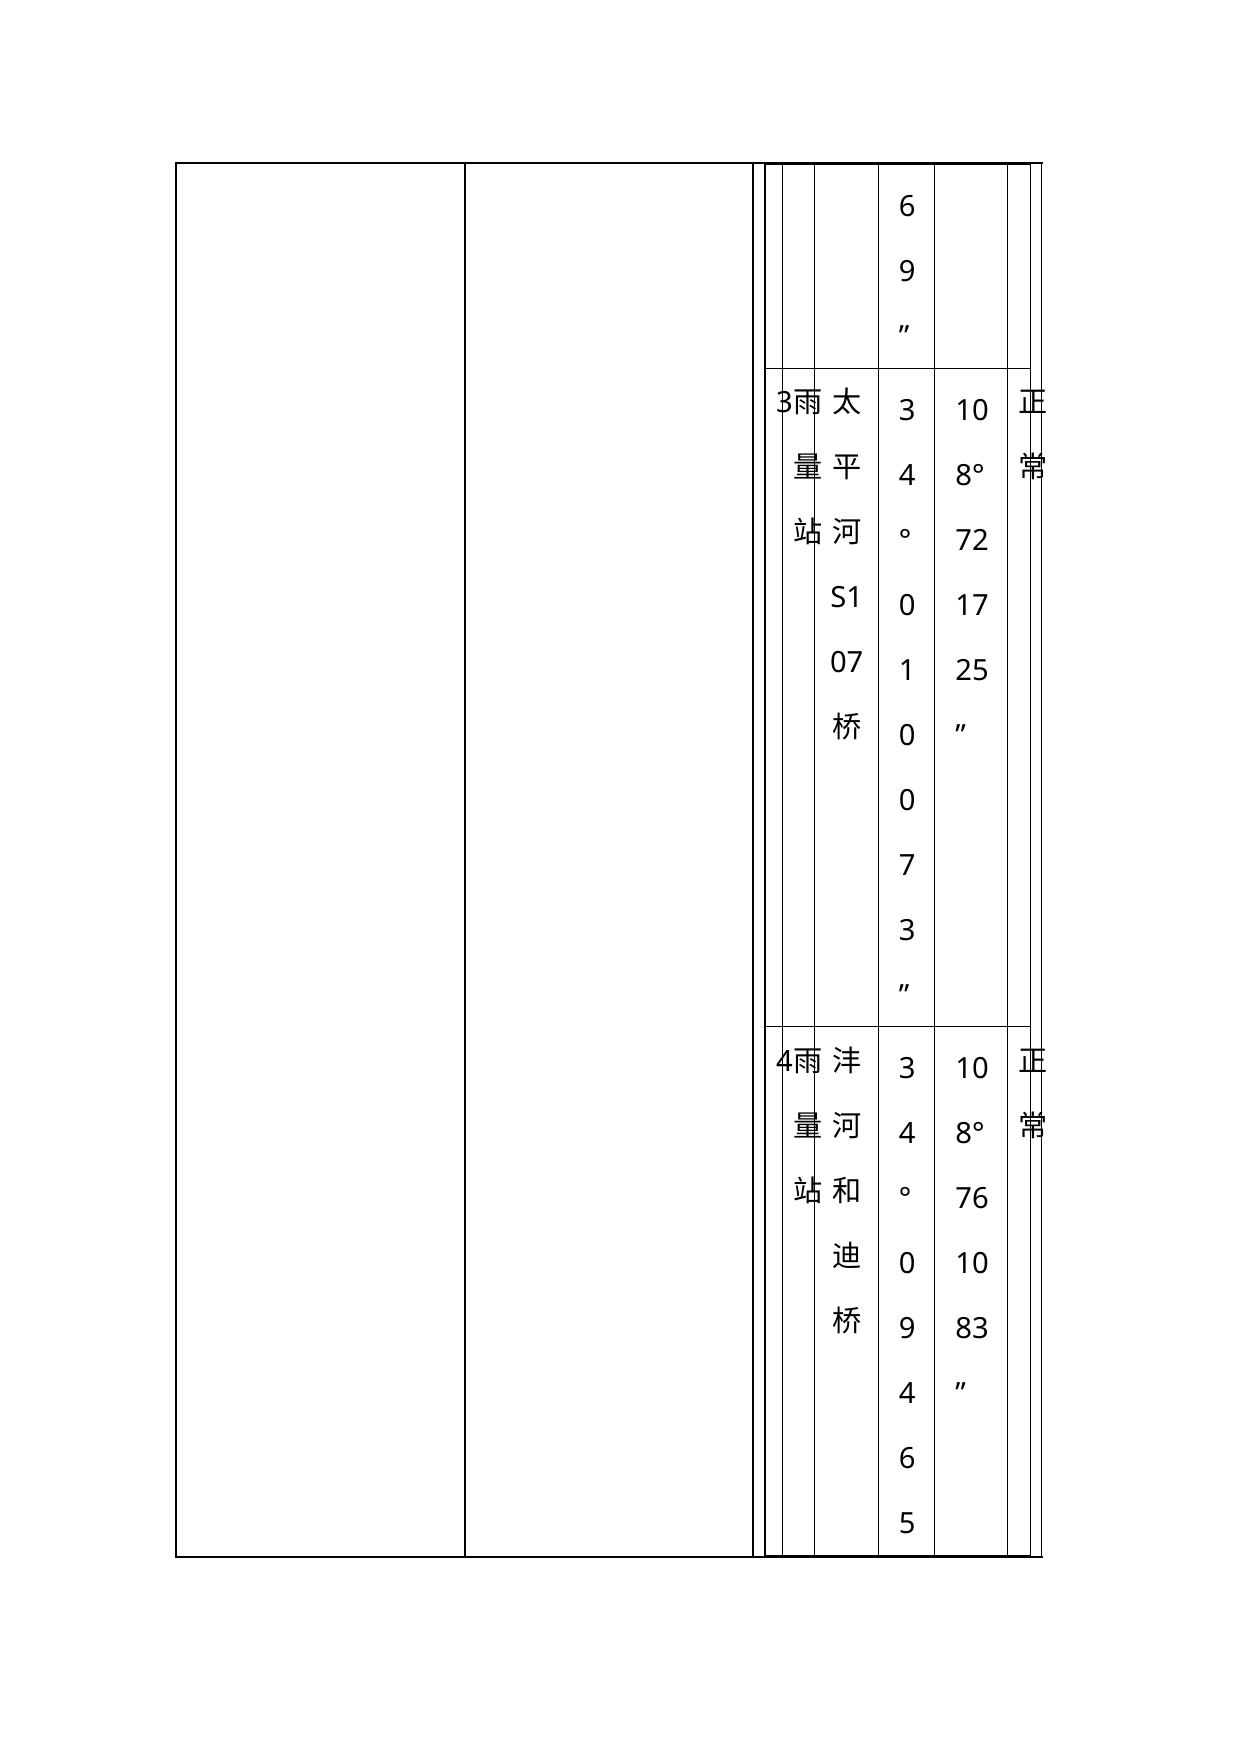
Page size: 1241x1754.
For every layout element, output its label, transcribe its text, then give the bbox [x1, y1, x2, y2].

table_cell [783, 1027, 814, 1555]
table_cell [754, 164, 764, 1556]
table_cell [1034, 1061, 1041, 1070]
table_cell 服务内容及清单 为确保防系统安全稳定运行，现结合实际情况，针对已建防汛预警项目内容，制定维护计划对项目进行维护。具体维护内容如下： 3.1防汛预警系统 3.2视频监控系统 高新区视频监控站28处。 3.3水雨情监测站 3.4无线预警广播站 3.5通信费 [879, 369, 934, 1026]
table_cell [766, 165, 782, 368]
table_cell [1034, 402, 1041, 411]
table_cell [935, 1027, 1007, 1555]
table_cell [1008, 1027, 1030, 1555]
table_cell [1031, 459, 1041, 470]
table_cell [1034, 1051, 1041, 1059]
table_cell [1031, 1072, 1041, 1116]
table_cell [1008, 165, 1030, 368]
table_cell [466, 164, 752, 1556]
table_cell 1 [177, 164, 464, 1556]
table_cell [815, 165, 878, 368]
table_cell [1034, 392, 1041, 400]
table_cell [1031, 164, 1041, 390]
table_cell 服务内容及清单 为确保防系统安全稳定运行，现结合实际情况，针对已建防汛预警项目内容，制定维护计划对项目进行维护。具体维护内容如下： 3.1防汛预警系统 3.2视频监控系统 高新区视频监控站28处。 3.3水雨情监测站 3.4无线预警广播站 3.5通信费 [783, 369, 814, 1026]
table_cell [815, 1027, 878, 1555]
table_cell 服务内容及清单 为确保防系统安全稳定运行，现结合实际情况，针对已建防汛预警项目内容，制定维护计划对项目进行维护。具体维护内容如下： 3.1防汛预警系统 3.2视频监控系统 高新区视频监控站28处。 3.3水雨情监测站 3.4无线预警广播站 3.5通信费 [1008, 369, 1030, 1026]
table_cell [935, 165, 1007, 368]
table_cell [783, 165, 814, 368]
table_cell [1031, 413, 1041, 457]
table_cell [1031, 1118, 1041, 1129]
table_cell 服务内容及清单 为确保防系统安全稳定运行，现结合实际情况，针对已建防汛预警项目内容，制定维护计划对项目进行维护。具体维护内容如下： 3.1防汛预警系统 3.2视频监控系统 高新区视频监控站28处。 3.3水雨情监测站 3.4无线预警广播站 3.5通信费 [815, 369, 878, 1026]
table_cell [879, 165, 934, 368]
table_cell 服务内容及清单 为确保防系统安全稳定运行，现结合实际情况，针对已建防汛预警项目内容，制定维护计划对项目进行维护。具体维护内容如下： 3.1防汛预警系统 3.2视频监控系统 高新区视频监控站28处。 3.3水雨情监测站 3.4无线预警广播站 3.5通信费 [935, 369, 1007, 1026]
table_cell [879, 1027, 934, 1555]
